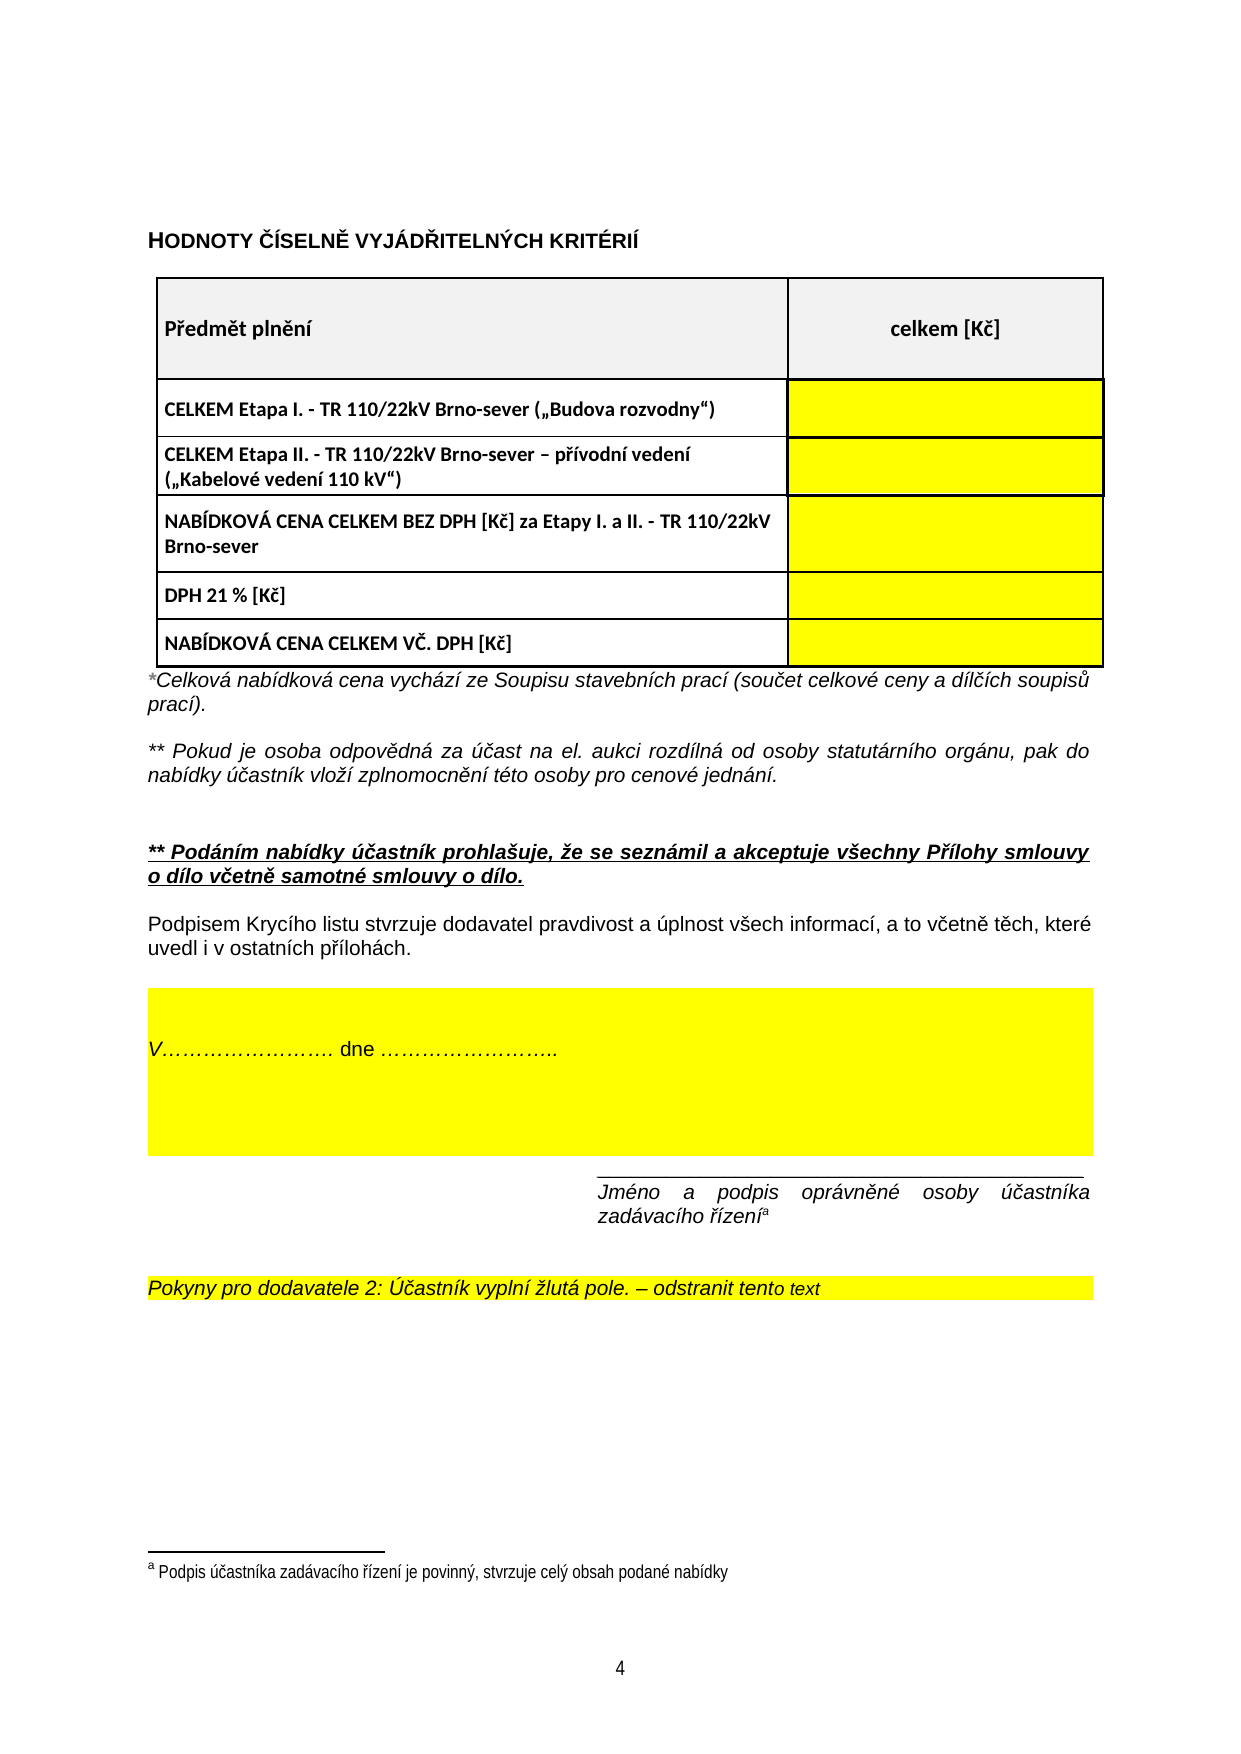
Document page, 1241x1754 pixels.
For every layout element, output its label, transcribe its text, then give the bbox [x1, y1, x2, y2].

table_cell DPH 21 % [Kč] [158, 573, 787, 618]
text Pokyny pro dodavatele 2: Účastník vyplní žlutá pole. – odstranit tento text [148, 1276, 1093, 1300]
table_cell CELKEM Etapa I. - TR 110/22kV Brno-sever („Budova rozvodny“) [158, 380, 786, 436]
table_cell [789, 497, 1102, 571]
text HODNOTY ČÍSELNĚ VYJÁDŘITELNÝCH KRITÉRIÍ [148, 227, 1093, 253]
table_cell [789, 620, 1102, 665]
table_cell CELKEM Etapa II. - TR 110/22kV Brno-sever – přívodní vedení („Kabelové vedení 110 kV“) [158, 437, 786, 493]
table_cell [789, 439, 1102, 493]
text *Celková nabídková cena vychází ze Soupisu stavebních prací (součet celkové ceny a dílčích soupisů prací). [148, 667, 1093, 715]
text ** Pokud je osoba odpovědná za účast na el. aukci rozdílná od osoby statutárního orgánu, pak do nabídky účastník vloží zplnomocnění této osoby pro cenové jednání. [148, 739, 1093, 787]
text Jméno a podpis oprávněné osoby účastníka zadávacího řízení [598, 1180, 1093, 1228]
text V……………………. dne …………………….. [148, 1036, 1093, 1060]
table_cell NABÍDKOVÁ CENA CELKEM VČ. DPH [Kč] [158, 620, 787, 665]
text __________________________________________ [598, 1156, 1093, 1180]
table_cell [789, 381, 1102, 436]
table_cell [789, 573, 1102, 618]
text Podpisem Krycího listu stvrzuje dodavatel pravdivost a úplnost všech informací, a to včetně těch, které uvedl i v ostatních přílohách. [148, 912, 1093, 960]
table_header celkem [Kč] [789, 279, 1102, 378]
table_header Předmět plnění [158, 279, 787, 378]
text ** Podáním nabídky účastník prohlašuje, že se seznámil a akceptuje všechny Přílohy smlouvy o dílo včetně samotné smlouvy o dílo. [148, 840, 1093, 888]
table_cell NABÍDKOVÁ CENA CELKEM BEZ DPH [Kč] za Etapy I. a II. - TR 110/22kV Brno-sever [158, 496, 787, 571]
